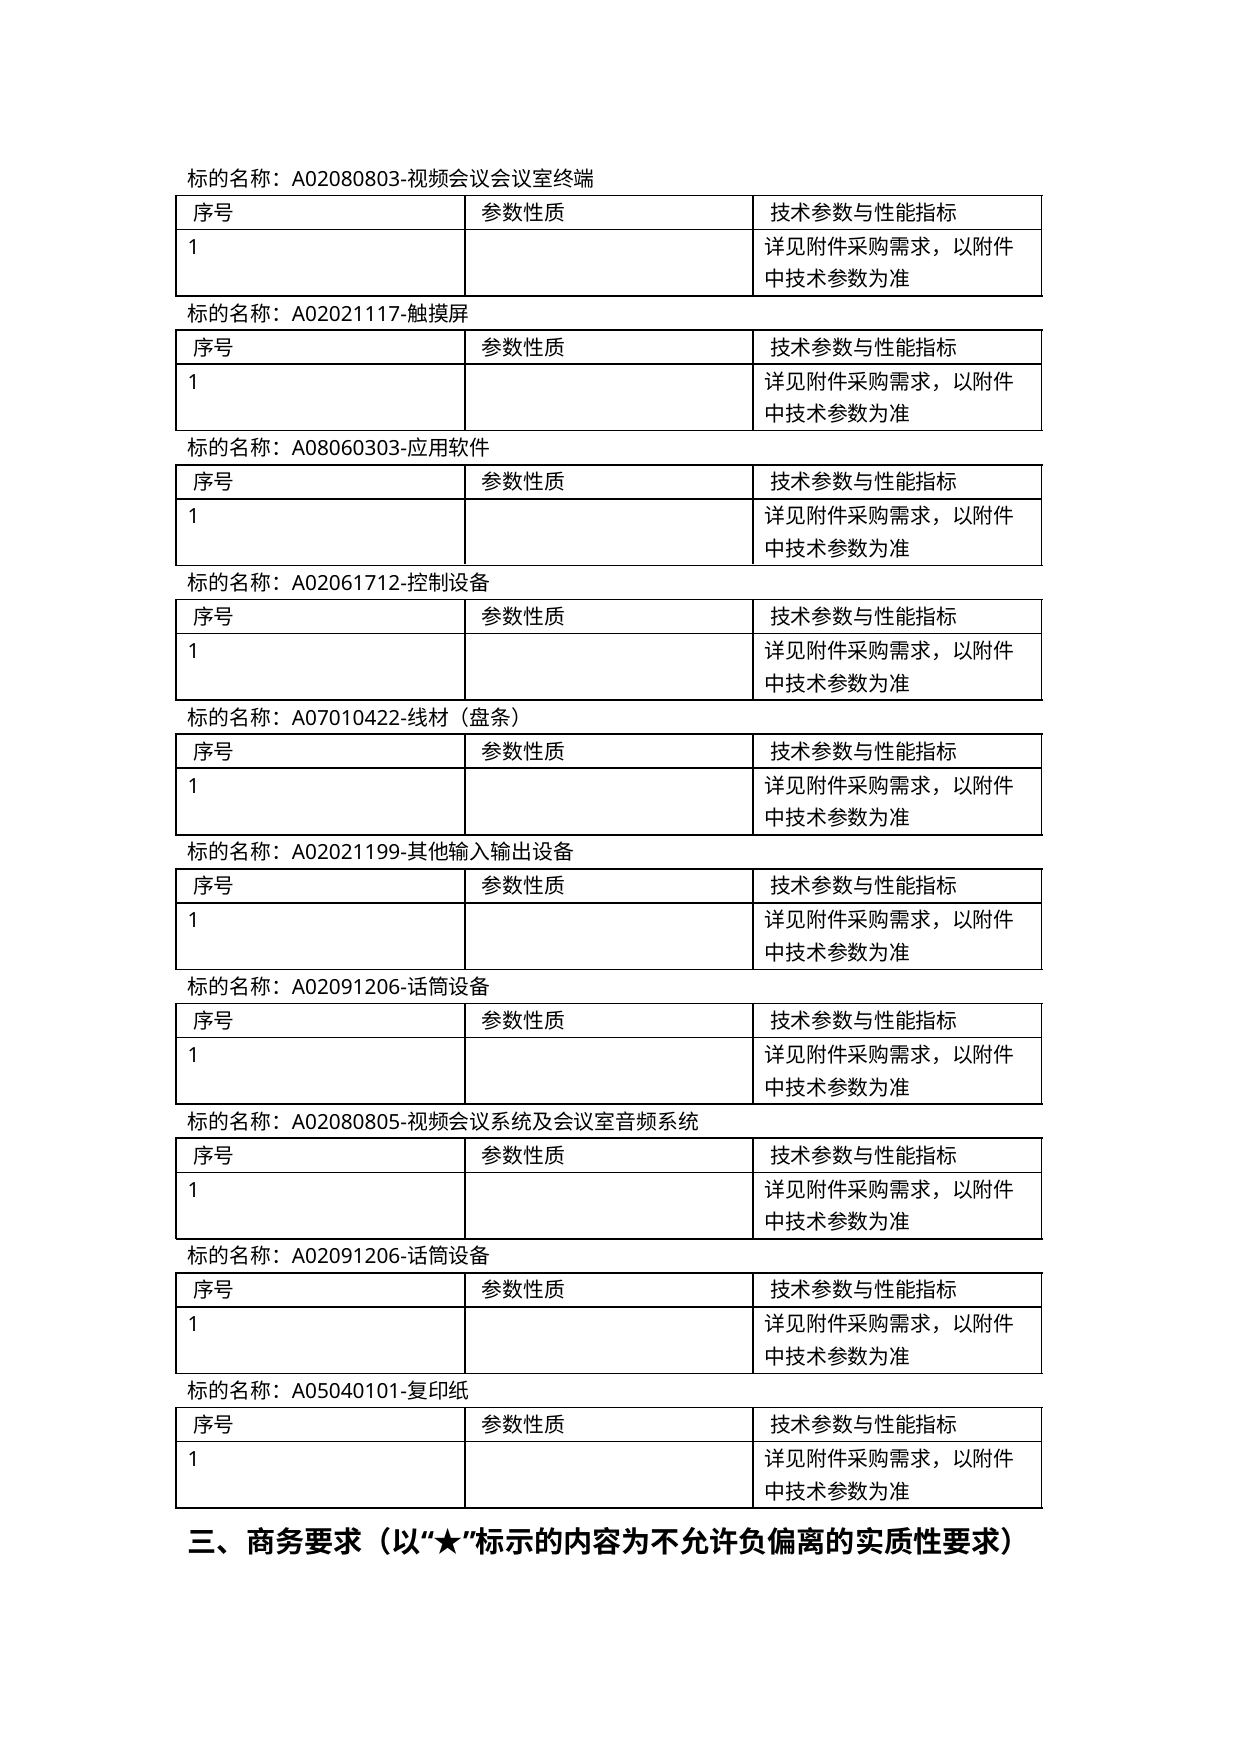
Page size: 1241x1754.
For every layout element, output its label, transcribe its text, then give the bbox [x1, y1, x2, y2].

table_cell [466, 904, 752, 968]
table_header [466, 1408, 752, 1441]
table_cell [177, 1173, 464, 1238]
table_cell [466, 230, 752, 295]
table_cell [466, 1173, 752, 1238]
text 标的名称：A02091206-话筒设备 [187, 970, 1053, 1003]
text 标的名称：A02080803-视频会议会议室终端 [187, 162, 1053, 194]
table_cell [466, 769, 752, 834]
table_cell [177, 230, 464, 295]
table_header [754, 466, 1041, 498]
text 标的名称：A05040101-复印纸 [187, 1374, 1053, 1407]
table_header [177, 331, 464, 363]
text 标的名称：A02080805-视频会议系统及会议室音频系统 [187, 1105, 1053, 1137]
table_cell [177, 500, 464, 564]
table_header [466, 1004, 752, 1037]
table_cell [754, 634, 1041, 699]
text 标的名称：A02021199-其他输入输出设备 [187, 835, 1053, 868]
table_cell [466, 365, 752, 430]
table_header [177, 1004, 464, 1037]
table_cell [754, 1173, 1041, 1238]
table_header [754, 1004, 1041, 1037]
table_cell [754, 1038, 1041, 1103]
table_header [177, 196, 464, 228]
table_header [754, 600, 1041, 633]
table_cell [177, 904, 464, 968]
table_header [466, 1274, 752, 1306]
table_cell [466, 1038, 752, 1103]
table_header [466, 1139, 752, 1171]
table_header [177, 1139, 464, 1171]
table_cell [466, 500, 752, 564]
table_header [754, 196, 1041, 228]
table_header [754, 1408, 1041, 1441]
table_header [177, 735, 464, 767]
text 标的名称：A02021117-触摸屏 [187, 297, 1053, 329]
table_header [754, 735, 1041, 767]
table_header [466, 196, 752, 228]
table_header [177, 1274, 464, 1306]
text 标的名称：A02061712-控制设备 [187, 566, 1053, 598]
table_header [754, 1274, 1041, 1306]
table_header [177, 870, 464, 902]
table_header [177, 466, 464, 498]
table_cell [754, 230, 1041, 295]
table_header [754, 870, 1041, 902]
text 标的名称：A07010422-线材（盘条） [187, 701, 1053, 733]
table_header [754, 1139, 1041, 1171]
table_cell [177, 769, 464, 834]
text 标的名称：A08060303-应用软件 [187, 431, 1053, 464]
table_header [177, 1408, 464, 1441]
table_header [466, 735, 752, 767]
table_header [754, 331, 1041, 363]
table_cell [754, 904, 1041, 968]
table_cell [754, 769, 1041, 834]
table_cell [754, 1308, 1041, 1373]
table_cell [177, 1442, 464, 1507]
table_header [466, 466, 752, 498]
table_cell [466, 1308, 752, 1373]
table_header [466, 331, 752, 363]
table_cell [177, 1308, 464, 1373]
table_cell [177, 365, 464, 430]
text 标的名称：A02091206-话筒设备 [187, 1239, 1053, 1272]
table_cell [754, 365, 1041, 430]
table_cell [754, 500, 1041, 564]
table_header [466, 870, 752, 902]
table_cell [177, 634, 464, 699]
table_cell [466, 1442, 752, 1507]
text 三、商务要求（以“★”标示的内容为不允许负偏离的实质性要求） [187, 1509, 1053, 1574]
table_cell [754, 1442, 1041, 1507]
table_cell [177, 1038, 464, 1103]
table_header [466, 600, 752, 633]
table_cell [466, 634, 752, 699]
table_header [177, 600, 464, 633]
